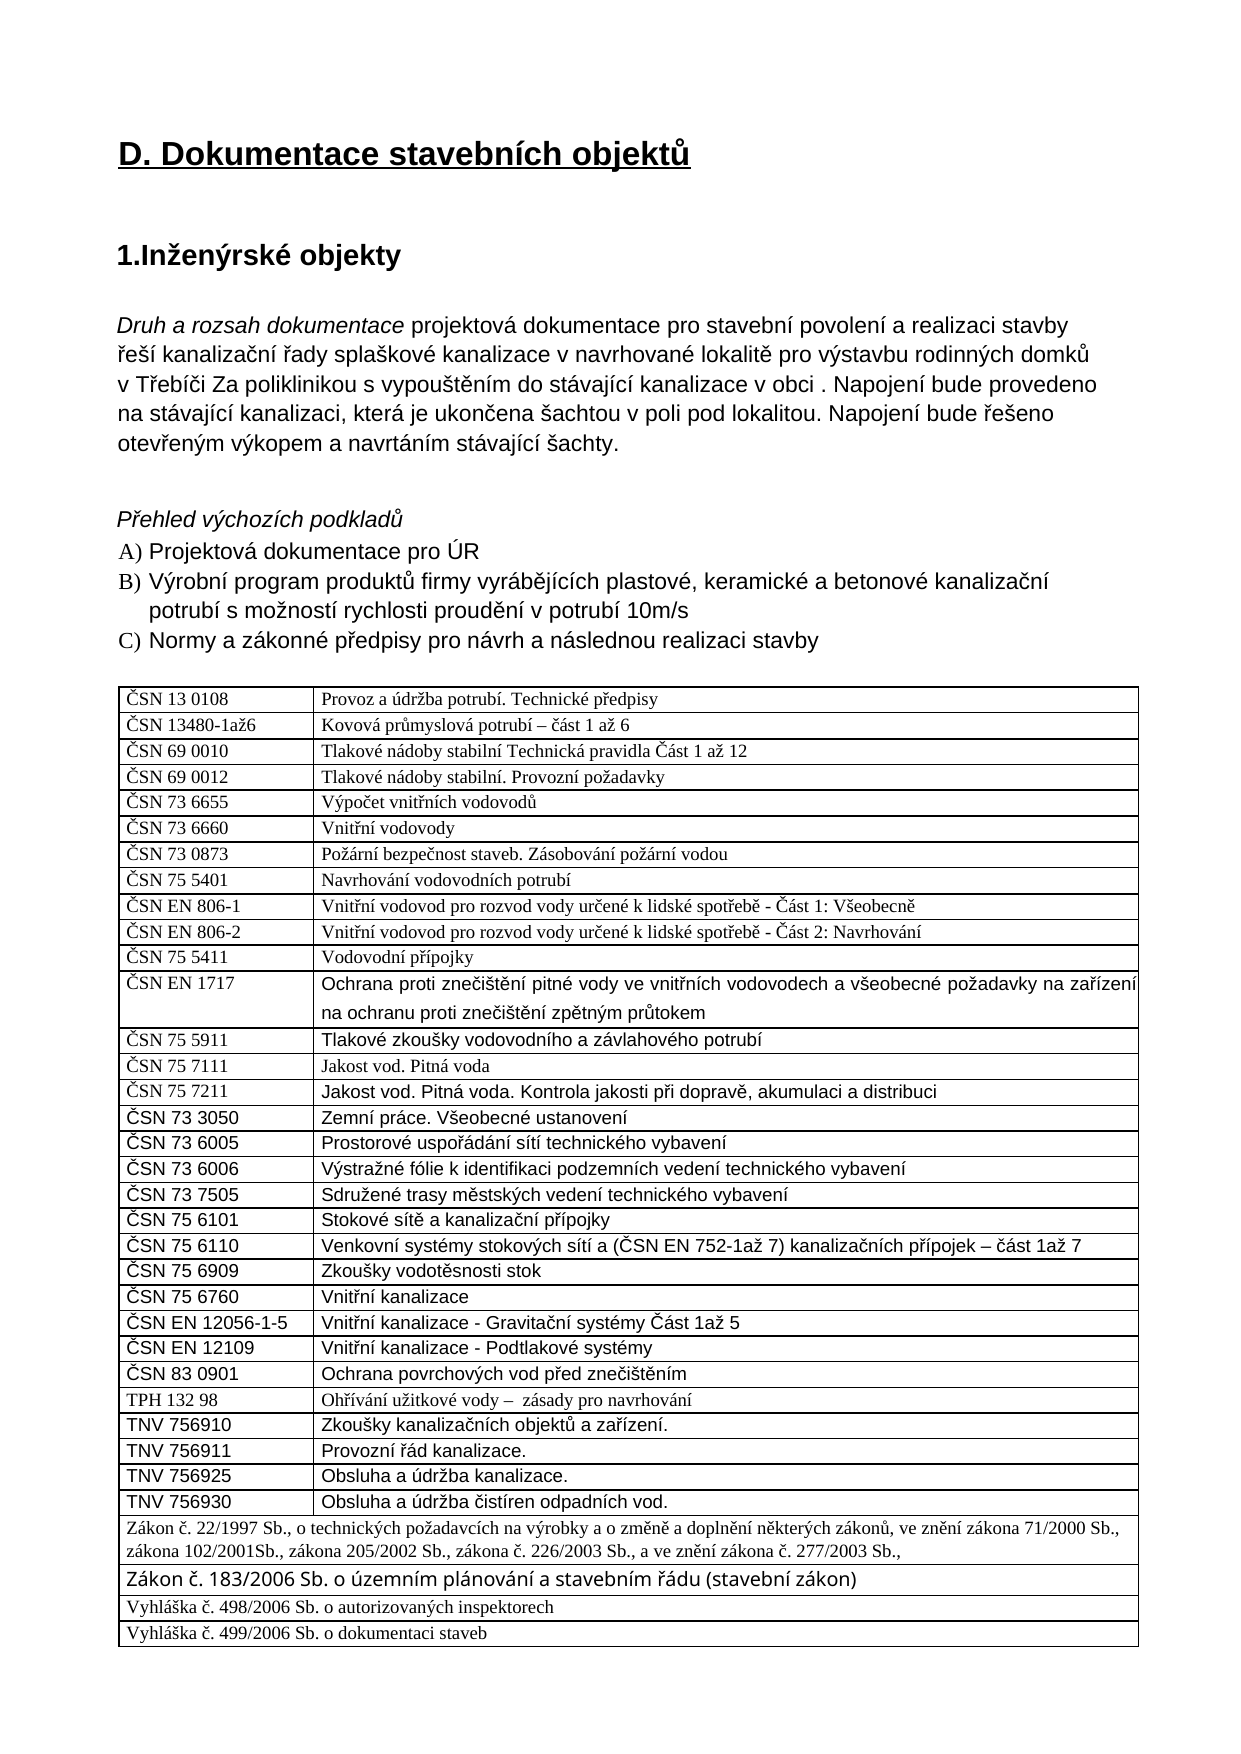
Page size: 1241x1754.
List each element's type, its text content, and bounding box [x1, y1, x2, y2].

table_cell ČSN 75 7211 [120, 1080, 313, 1104]
table_cell Vnitřní vodovod pro rozvod vody určené k lidské spotřebě - Část 1: Všeobecně [314, 895, 1138, 918]
table_cell Provozní řád kanalizace. [314, 1439, 1138, 1463]
table_cell Výpočet vnitřních vodovodů [314, 791, 1138, 815]
table_cell Sdružené trasy městských vedení technického vybavení [314, 1183, 1138, 1207]
table_cell Požární bezpečnost staveb. Zásobování požární vodou [314, 843, 1138, 867]
table_cell Jakost vod. Pitná voda. Kontrola jakosti při dopravě, akumulaci a distribuci [314, 1080, 1138, 1104]
table_cell ČSN EN 806-1 [120, 895, 313, 918]
table_cell ČSN EN 1717 [120, 972, 313, 1027]
table_cell Kovová průmyslová potrubí – část 1 až 6 [314, 713, 1138, 738]
table_cell Zemní práce. Všeobecné ustanovení [314, 1106, 1138, 1130]
table_cell ČSN 69 0010 [120, 740, 313, 763]
text Druh a rozsah dokumentace projektová dokumentace pro stavební povolení a realizaci stavby řeší kanalizační řady splaškové kanalizace v navrhované lokalitě pro výstavbu rodinných domků v Třebíči Za poliklinikou s vypouštěním do stávající kanalizace v obci . Napojení bude provedeno na stávající kanalizaci, která je ukončena šachtou v poli pod lokalitou. Napojení bude řešeno otevřeným výkopem a navrtáním stávající šachty. [116, 312, 1109, 456]
table_cell Ohřívání užitkové vody – zásady pro navrhování [314, 1388, 1138, 1412]
table_cell Vnitřní vodovody [314, 817, 1138, 841]
table_cell Výstražné fólie k identifikaci podzemních vedení technického vybavení [314, 1157, 1138, 1181]
table_cell ČSN 75 5411 [120, 946, 313, 970]
table_cell Vodovodní přípojky [314, 946, 1138, 970]
table_cell TNV 756911 [120, 1439, 313, 1463]
table_cell TNV 756925 [120, 1465, 313, 1489]
table_cell ČSN 75 6101 [120, 1209, 313, 1233]
table_cell Venkovní systémy stokových sítí a (ČSN EN 752-1až 7) kanalizačních přípojek – část 1až 7 [314, 1234, 1138, 1258]
table_cell TPH 132 98 [120, 1388, 313, 1412]
table_cell Vnitřní kanalizace [314, 1286, 1138, 1309]
table_cell ČSN 13480-1až6 [120, 713, 313, 738]
table_cell Zákon č. 22/1997 Sb., o technických požadavcích na výrobky a o změně a doplnění některých zákonů, ve znění zákona 71/2000 Sb., zákona 102/2001Sb., zákona 205/2002 Sb., zákona č. 226/2003 Sb., a ve znění zákona č. 277/2003 Sb., [120, 1516, 1138, 1563]
table_cell ČSN EN 12056-1-5 [120, 1311, 313, 1335]
table_cell Ochrana proti znečištění pitné vody ve vnitřních vodovodech a všeobecné požadavky na zařízení na ochranu proti znečištění zpětným průtokem [314, 972, 1138, 1027]
list Výrobní program produktů firmy vyrábějících plastové, keramické a betonové kanalizační potrubí s možností rychlosti proudění v potrubí 10m/s [118, 568, 1123, 624]
table_cell ČSN 75 6760 [120, 1286, 313, 1309]
table_cell ČSN 75 5401 [120, 868, 313, 893]
table_cell Vyhláška č. 499/2006 Sb. o dokumentaci staveb [120, 1622, 1138, 1646]
table_cell TNV 756910 [120, 1414, 313, 1438]
table_cell ČSN 75 7111 [120, 1054, 313, 1078]
table_cell Ochrana povrchových vod před znečištěním [314, 1362, 1138, 1386]
table_cell ČSN 73 6660 [120, 817, 313, 841]
table_header ČSN 13 0108 [120, 688, 313, 712]
table_cell ČSN EN 12109 [120, 1337, 313, 1361]
table_cell Tlakové zkoušky vodovodního a závlahového potrubí [314, 1029, 1138, 1053]
table_cell ČSN 83 0901 [120, 1362, 313, 1386]
subtitle 1.Inženýrské objekty [116, 238, 1109, 272]
table_cell ČSN 73 7505 [120, 1183, 313, 1207]
table_cell Obsluha a údržba čistíren odpadních vod. [314, 1491, 1138, 1514]
table_cell Vnitřní kanalizace - Gravitační systémy Část 1až 5 [314, 1311, 1138, 1335]
table_cell ČSN 73 6006 [120, 1157, 313, 1181]
table_cell Obsluha a údržba kanalizace. [314, 1465, 1138, 1489]
table_cell Zkoušky vodotěsnosti stok [314, 1260, 1138, 1284]
table_header Provoz a údržba potrubí. Technické předpisy [314, 688, 1138, 712]
table_cell TNV 756930 [120, 1491, 313, 1514]
table_cell ČSN 75 6909 [120, 1260, 313, 1284]
table_cell Stokové sítě a kanalizační přípojky [314, 1209, 1138, 1233]
list Normy a zákonné předpisy pro návrh a následnou realizaci stavby [118, 627, 1123, 654]
table_cell Vnitřní vodovod pro rozvod vody určené k lidské spotřebě - Část 2: Navrhování [314, 920, 1138, 944]
table_cell ČSN 73 6655 [120, 791, 313, 815]
table_cell Tlakové nádoby stabilní. Provozní požadavky [314, 765, 1138, 789]
table_cell ČSN 73 6005 [120, 1132, 313, 1156]
table_cell ČSN 73 3050 [120, 1106, 313, 1130]
table_cell ČSN 69 0012 [120, 765, 313, 789]
table_cell Zákon č. 183/2006 Sb. o územním plánování a stavebním řádu (stavební zákon) [120, 1565, 1138, 1594]
text D. Dokumentace stavebních objektů [118, 134, 1123, 172]
table_cell Prostorové uspořádání sítí technického vybavení [314, 1132, 1138, 1156]
table_cell Tlakové nádoby stabilní Technická pravidla Část 1 až 12 [314, 740, 1138, 763]
list Projektová dokumentace pro ÚR [118, 538, 1123, 564]
table_cell ČSN EN 806-2 [120, 920, 313, 944]
table_cell Vyhláška č. 498/2006 Sb. o autorizovaných inspektorech [120, 1596, 1138, 1620]
table_cell ČSN 75 6110 [120, 1234, 313, 1258]
table_cell Vnitřní kanalizace - Podtlakové systémy [314, 1337, 1138, 1361]
table_cell Navrhování vodovodních potrubí [314, 868, 1138, 893]
table_cell Jakost vod. Pitná voda [314, 1054, 1138, 1078]
table_cell Zkoušky kanalizačních objektů a zařízení. [314, 1414, 1138, 1438]
table_cell ČSN 73 0873 [120, 843, 313, 867]
subtitle Přehled výchozích podkladů [116, 506, 1109, 532]
table_cell ČSN 75 5911 [120, 1029, 313, 1053]
